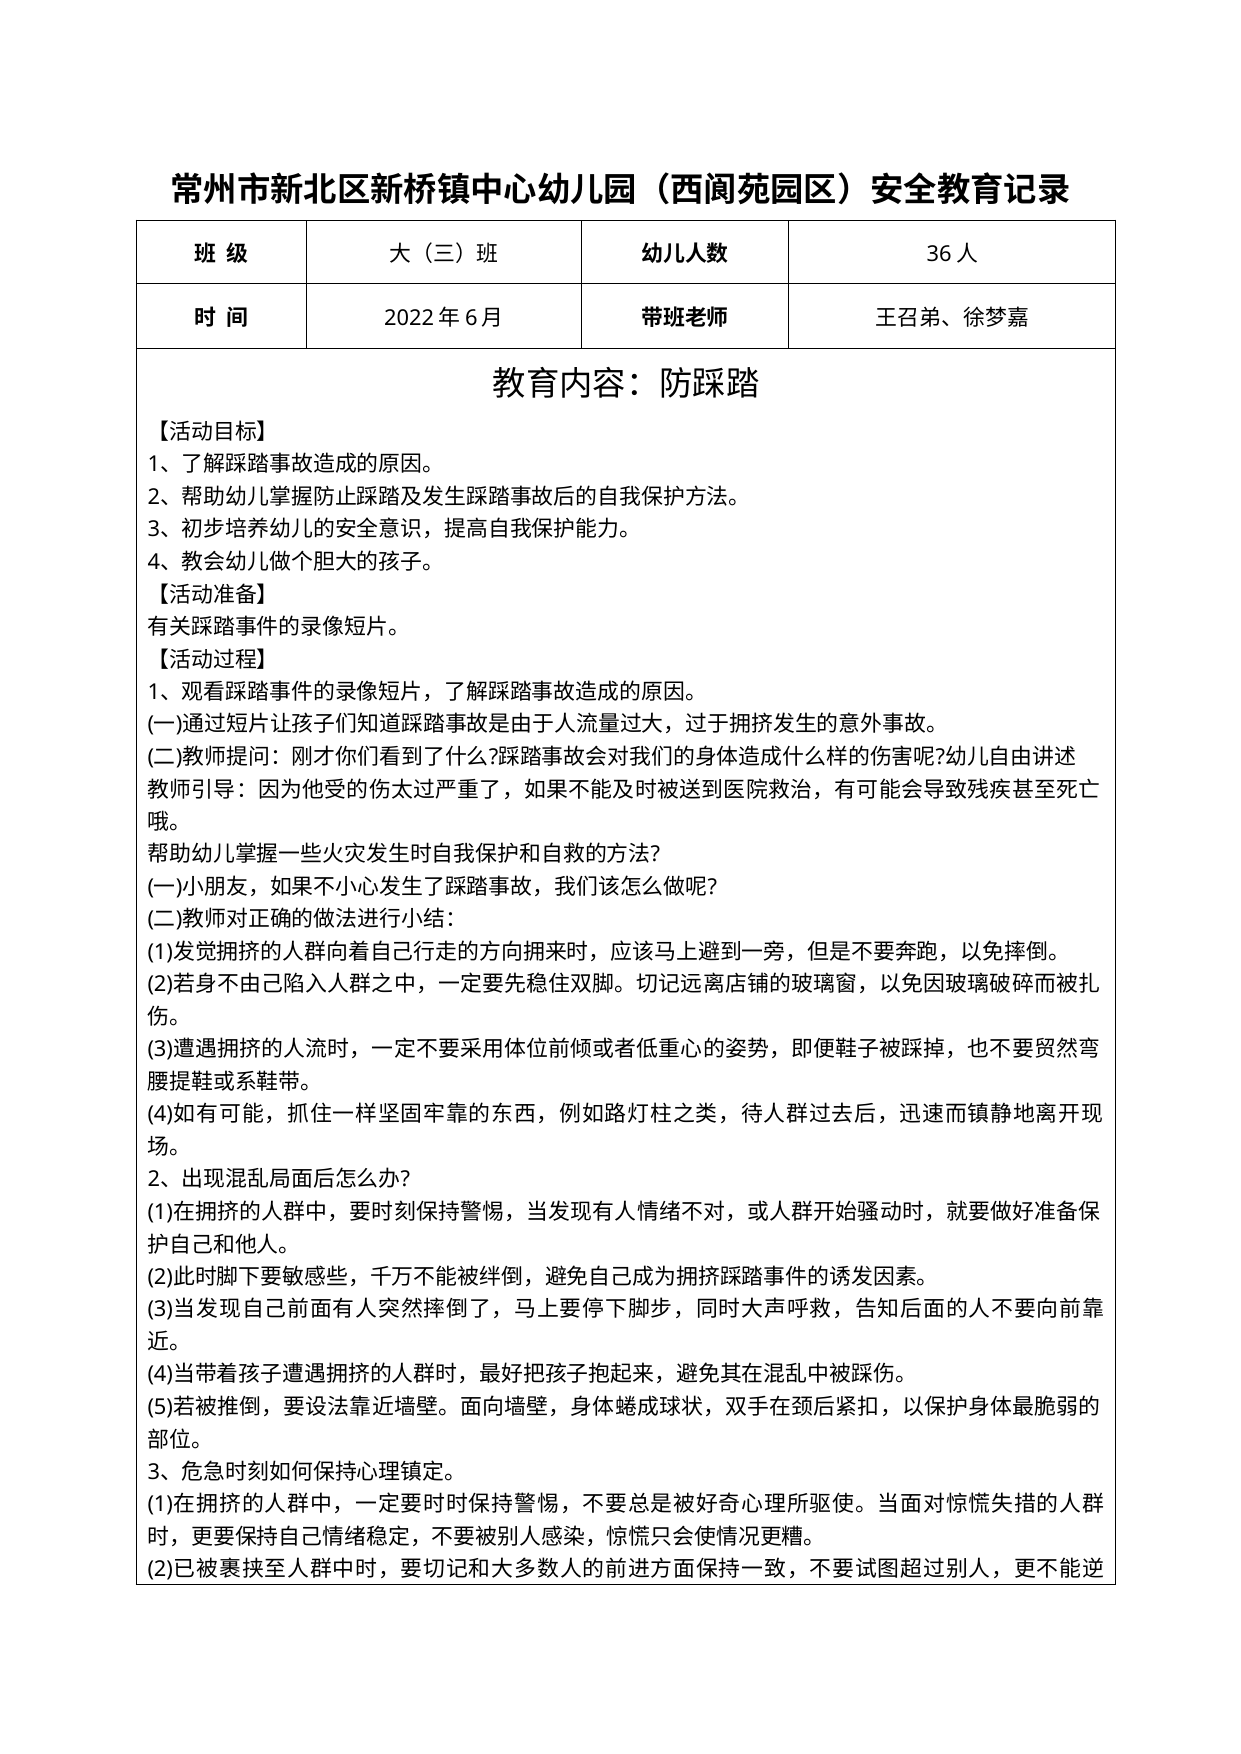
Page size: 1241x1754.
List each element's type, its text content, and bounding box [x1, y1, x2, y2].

table_header 班 级 [137, 221, 306, 283]
table_header 36人 [789, 221, 1115, 283]
table_cell 带班老师 [582, 284, 788, 348]
table_cell 时 间 [137, 284, 306, 348]
table_header 大（三）班 [307, 221, 581, 283]
text 常州市新北区新桥镇中心幼儿园（西阆苑园区）安全教育记录 [136, 154, 1104, 219]
table_header 幼儿人数 [582, 221, 788, 283]
table_cell 王召弟、徐梦嘉 [789, 284, 1115, 348]
table_cell 2022年6月 [307, 284, 581, 348]
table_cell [137, 349, 1115, 1584]
